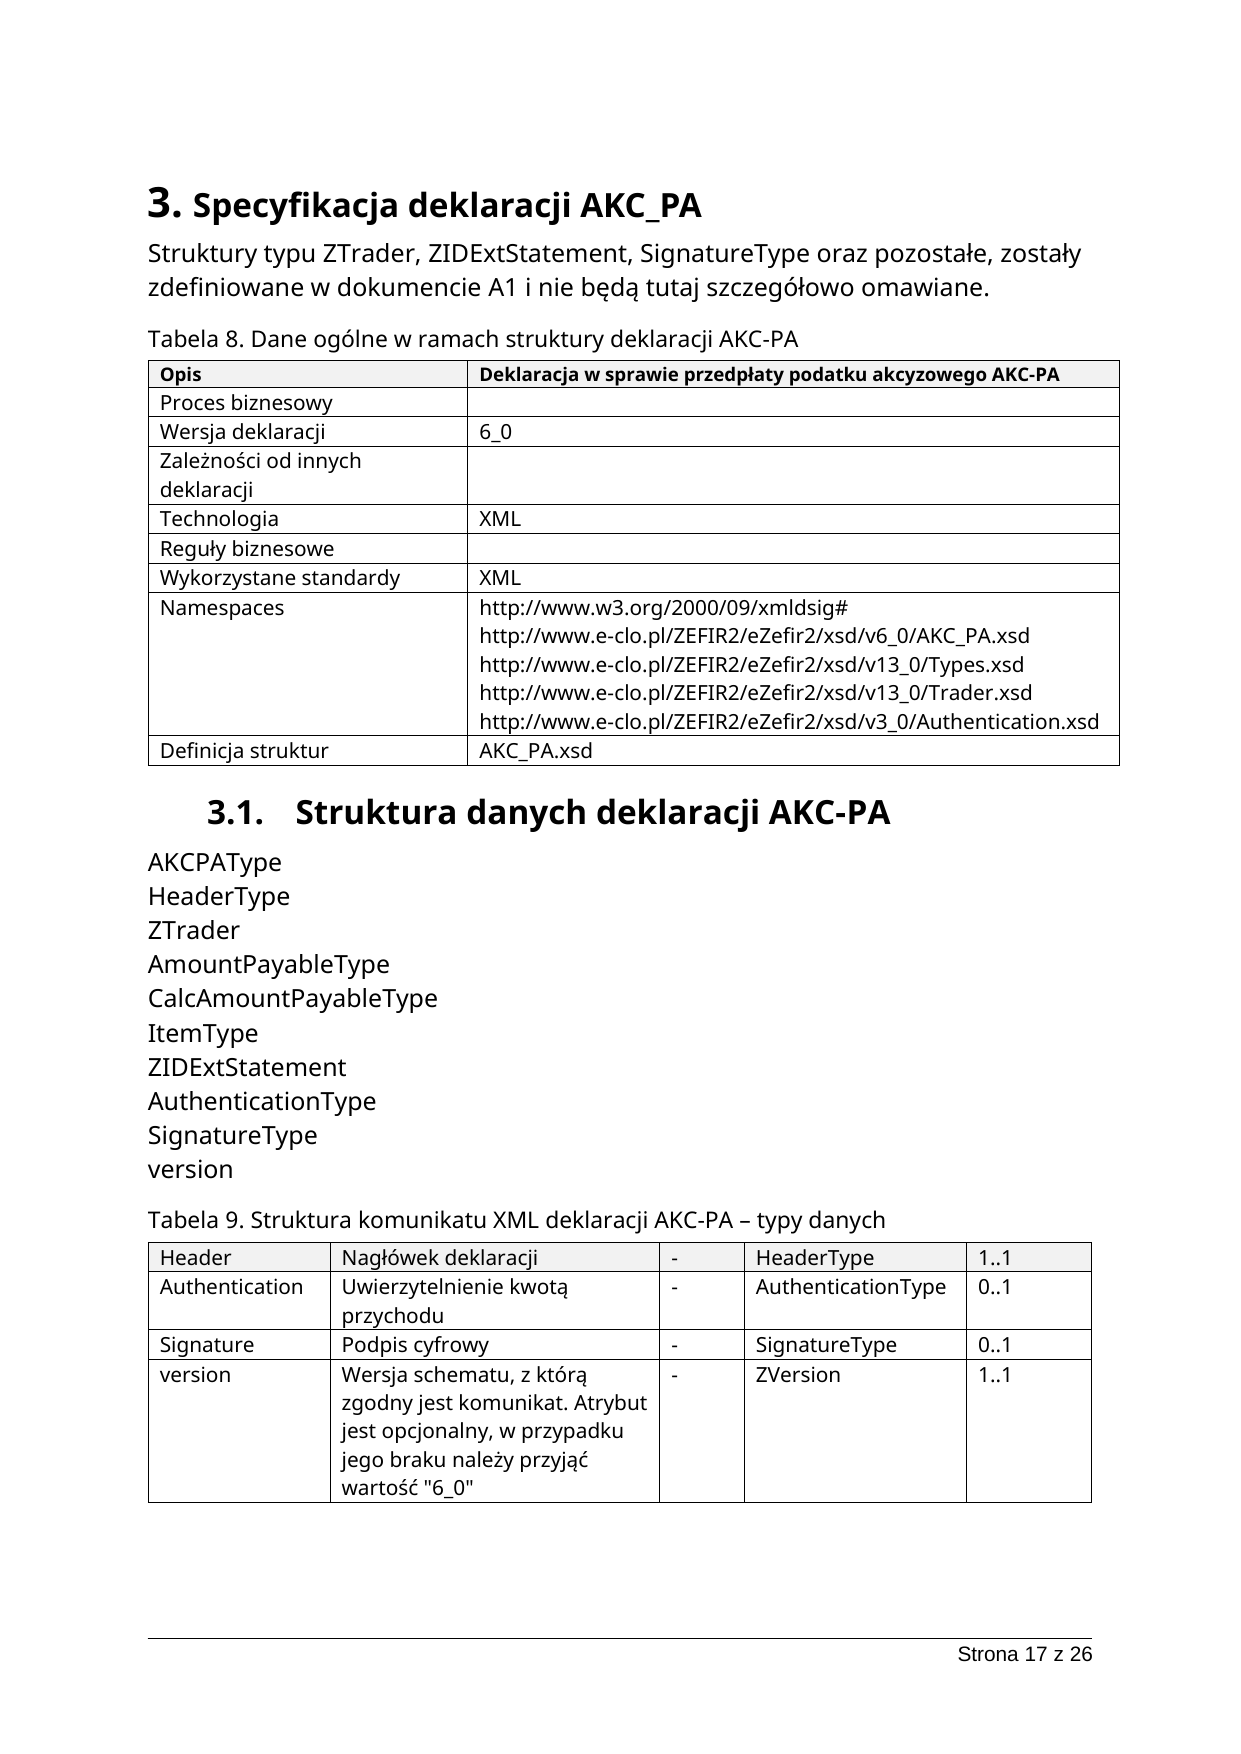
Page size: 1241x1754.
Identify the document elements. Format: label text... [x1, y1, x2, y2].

text Tabela 8. Dane ogólne w ramach struktury deklaracji AKC-PA [148, 323, 1092, 354]
table_header 1..1 [967, 1243, 1091, 1271]
text Struktury typu ZTrader, ZIDExtStatement, SignatureType oraz pozostałe, zostały zdefiniowane w dokumencie A1 i nie będą tutaj szczegółowo omawiane. [148, 236, 1092, 304]
text AuthenticationType [148, 1083, 1092, 1117]
table_cell SignatureType [745, 1330, 966, 1359]
table_cell version [149, 1360, 330, 1502]
table_cell Wykorzystane standardy [149, 564, 467, 592]
table_cell - [660, 1330, 744, 1359]
table_cell - [660, 1360, 744, 1502]
table_cell 0..1 [967, 1330, 1091, 1359]
table_cell [468, 388, 1119, 416]
table_cell ZVersion [745, 1360, 966, 1502]
table_cell Proces biznesowy [149, 388, 467, 416]
text SignatureType [148, 1117, 1092, 1151]
table_cell - [660, 1272, 744, 1329]
table_cell XML [468, 564, 1119, 592]
table_header Opis [149, 361, 467, 387]
table_header Deklaracja w sprawie przedpłaty podatku akcyzowego AKC-PA [468, 361, 1119, 387]
table_cell Wersja deklaracji [149, 417, 467, 446]
text ZTrader [148, 913, 1092, 947]
table_cell 0..1 [967, 1272, 1091, 1329]
table_cell [468, 447, 1119, 503]
table_header Header [149, 1243, 330, 1271]
table_cell 1..1 [967, 1360, 1091, 1502]
text Tabela 9. Struktura komunikatu XML deklaracji AKC-PA – typy danych [148, 1204, 1092, 1236]
table_cell 6_0 [468, 417, 1119, 446]
table_cell http://www.w3.org/2000/09/xmldsig# http://www.e-clo.pl/ZEFIR2/eZefir2/xsd/v6_0/AKC_PA.xsd http://www.e-clo.pl/ZEFIR2/eZefir2/xsd/v13_0/Types.xsd http://www.e-clo.pl/ZEFIR2/eZefir2/xsd/v13_0/Trader.xsd http://www.e-clo.pl/ZEFIR2/eZefir2/xsd/v3_0/Authentication.xsd [468, 593, 1119, 735]
table_cell Reguły biznesowe [149, 534, 467, 562]
table_cell Wersja schematu, z którą zgodny jest komunikat. Atrybut jest opcjonalny, w przypadku jego braku należy przyjąć wartość "6_0" [331, 1360, 659, 1502]
table_cell XML [468, 505, 1119, 533]
table_cell Signature [149, 1330, 330, 1359]
table_cell AKC_PA.xsd [468, 736, 1119, 765]
table_cell Uwierzytelnienie kwotą przychodu [331, 1272, 659, 1329]
text AmountPayableType [148, 947, 1092, 981]
table_cell AuthenticationType [745, 1272, 966, 1329]
text ZIDExtStatement [148, 1049, 1092, 1083]
table_cell Definicja struktur [149, 736, 467, 765]
text ItemType [148, 1015, 1092, 1049]
table_cell Zależności od innych deklaracji [149, 447, 467, 503]
table_cell Technologia [149, 505, 467, 533]
table_header Nagłówek deklaracji [331, 1243, 659, 1271]
text AKCPAType [148, 845, 1092, 879]
table_cell Namespaces [149, 593, 467, 735]
table_header HeaderType [745, 1243, 966, 1271]
table_cell [468, 534, 1119, 562]
text HeaderType [148, 879, 1092, 913]
text CalcAmountPayableType [148, 981, 1092, 1015]
table_header - [660, 1243, 744, 1271]
table_cell Podpis cyfrowy [331, 1330, 659, 1359]
subtitle Struktura danych deklaracji AKC-PA [207, 791, 1092, 832]
text version [148, 1151, 1092, 1186]
subtitle Specyfikacja deklaracji AKC_PA [148, 173, 1092, 229]
table_cell Authentication [149, 1272, 330, 1329]
